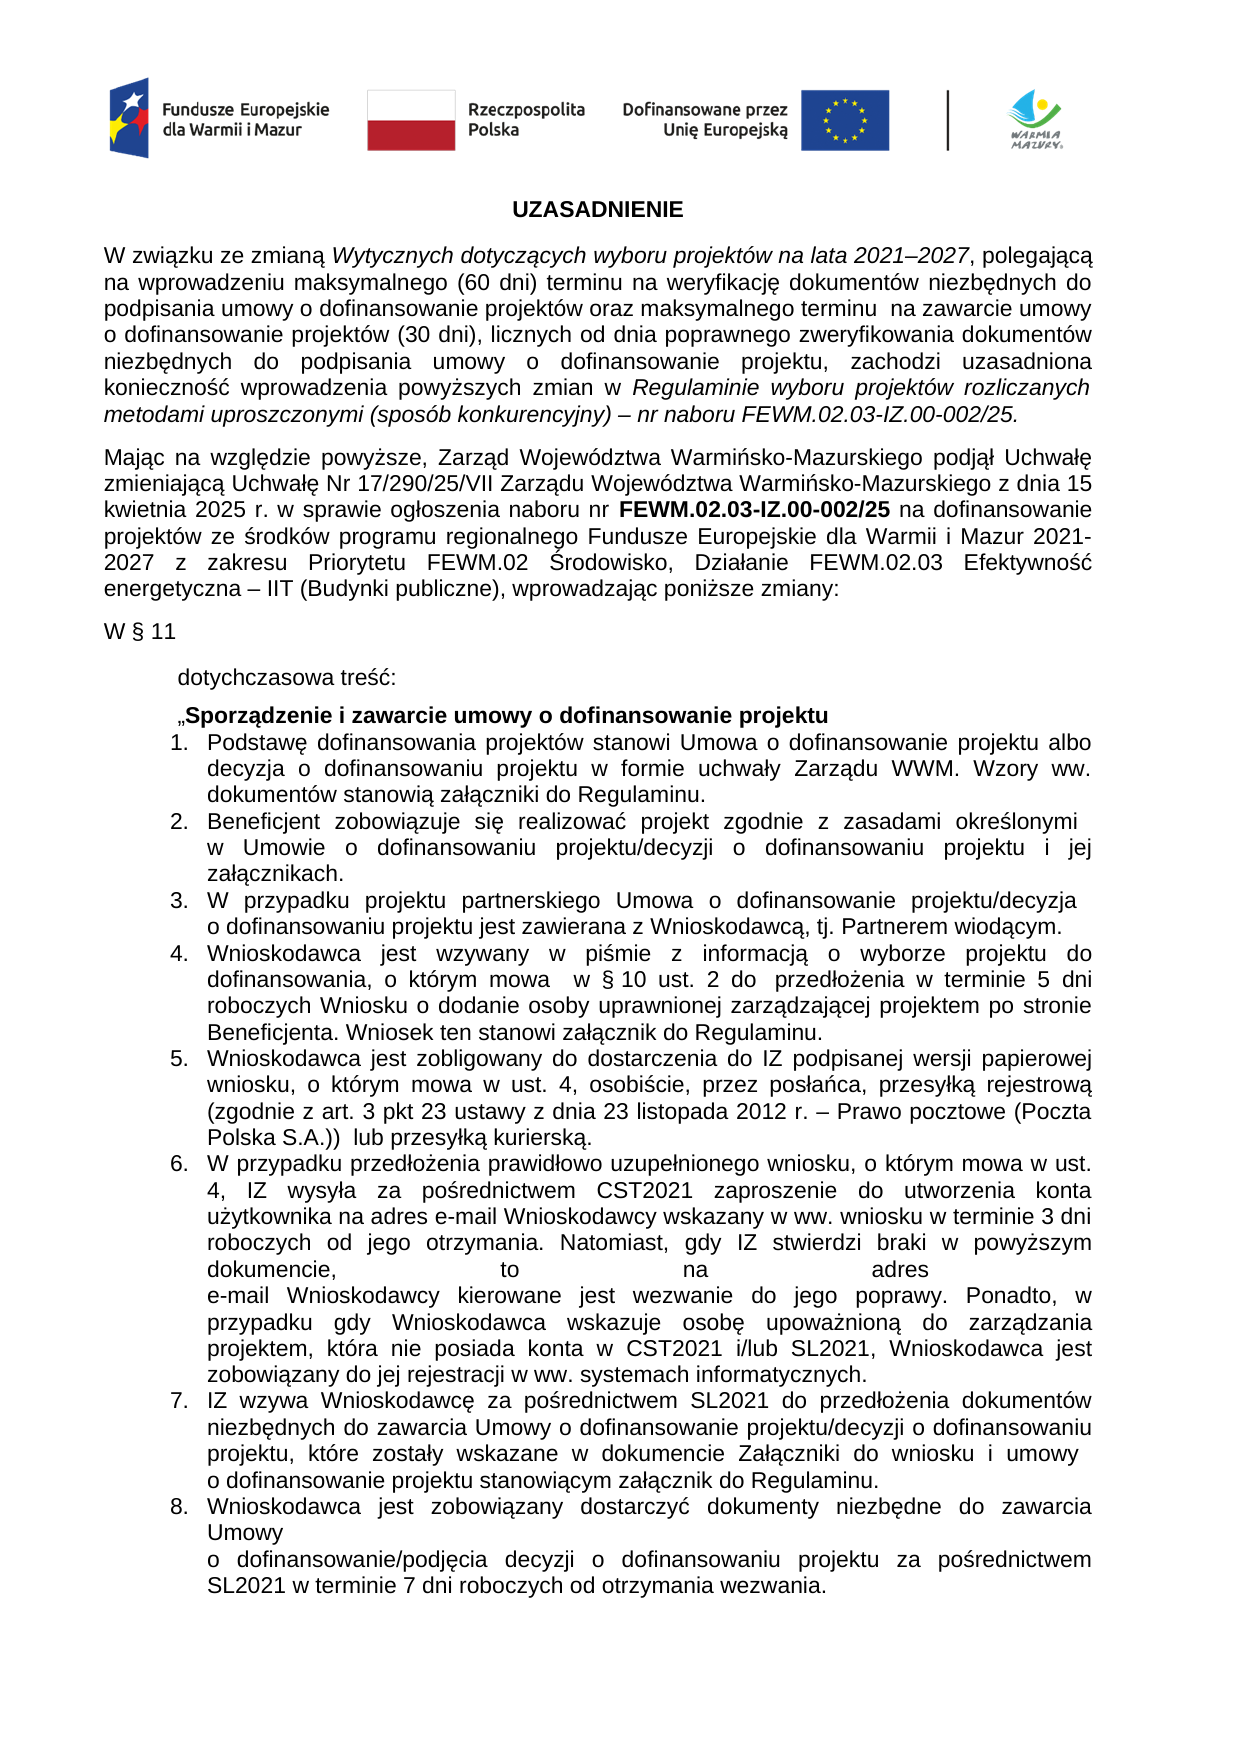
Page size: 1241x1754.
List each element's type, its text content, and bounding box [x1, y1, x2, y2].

picture [90, 57, 1170, 179]
text UZASADNIENIE [103, 196, 1093, 222]
list W przypadku projektu partnerskiego Umowa o dofinansowanie projektu/decyzja o dofinansowaniu projektu jest zawierana z Wnioskodawcą, tj. Partnerem wiodącym. [170, 887, 1093, 939]
list IZ wzywa Wnioskodawcę za pośrednictwem SL2021 do przedłożenia dokumentów niezbędnych do zawarcia Umowy o dofinansowanie projektu/decyzji o dofinansowaniu projektu, które zostały wskazane w dokumencie Załączniki do wniosku i umowy o dofinansowanie projektu stanowiącym załącznik do Regulaminu. [170, 1387, 1093, 1493]
text Mając na względzie powyższe, Zarząd Województwa Warmińsko-Mazurskiego podjął Uchwałę zmieniającą Uchwałę Nr 17/290/25/VII Zarządu Województwa Warmińsko-Mazurskiego z dnia 15 kwietnia 2025 r. w sprawie ogłoszenia naboru nr FEWM.02.03-IZ.00-002/25 na dofinansowanie projektów ze środków programu regionalnego Fundusze Europejskie dla Warmii i Mazur 2021-2027 z zakresu Priorytetu FEWM.02 Środowisko, Działanie FEWM.02.03 Efektywność energetyczna – IIT (Budynki publiczne), wprowadzając poniższe zmiany: [103, 443, 1093, 602]
list Wnioskodawca jest wzywany w piśmie z informacją o wyborze projektu do dofinansowania, o którym mowa w § 10 ust. 2 do przedłożenia w terminie 5 dni roboczych Wniosku o dodanie osoby uprawnionej zarządzającej projektem po stronie Beneficjenta. Wniosek ten stanowi załącznik do Regulaminu. [170, 939, 1093, 1045]
text W związku ze zmianą Wytycznych dotyczących wyboru projektów na lata 2021–2027, polegającą na wprowadzeniu maksymalnego (60 dni) terminu na weryfikację dokumentów niezbędnych do podpisania umowy o dofinansowanie projektów oraz maksymalnego terminu na zawarcie umowy o dofinansowanie projektów (30 dni), licznych od dnia poprawnego zweryfikowania dokumentów niezbędnych do podpisania umowy o dofinansowanie projektu, zachodzi uzasadniona konieczność wprowadzenia powyższych zmian w Regulaminie wyboru projektów rozliczanych metodami uproszczonymi (sposób konkurencyjny) – nr naboru FEWM.02.03-IZ.00-002/25. [103, 242, 1093, 427]
list Wnioskodawca jest zobowiązany dostarczyć dokumenty niezbędne do zawarcia Umowy o dofinansowanie/podjęcia decyzji o dofinansowaniu projektu za pośrednictwem SL2021 w terminie 7 dni roboczych od otrzymania wezwania. [170, 1493, 1093, 1598]
list Podstawę dofinansowania projektów stanowi Umowa o dofinansowanie projektu albo decyzja o dofinansowaniu projektu w formie uchwały Zarządu WWM. Wzory ww. dokumentów stanowią załączniki do Regulaminu. [170, 729, 1093, 808]
list W przypadku przedłożenia prawidłowo uzupełnionego wniosku, o którym mowa w ust. 4, IZ wysyła za pośrednictwem CST2021 zaproszenie do utworzenia konta użytkownika na adres e-mail Wnioskodawcy wskazany w ww. wniosku w terminie 3 dni roboczych od jego otrzymania. Natomiast, gdy IZ stwierdzi braki w powyższym dokumencie, to na adres e-mail Wnioskodawcy kierowane jest wezwanie do jego poprawy. Ponadto, w przypadku gdy Wnioskodawca wskazuje osobę upoważnioną do zarządzania projektem, która nie posiada konta w CST2021 i/lub SL2021, Wnioskodawca jest zobowiązany do jej rejestracji w ww. systemach informatycznych. [170, 1150, 1093, 1387]
list Beneficjent zobowiązuje się realizować projekt zgodnie z zasadami określonymi w Umowie o dofinansowaniu projektu/decyzji o dofinansowaniu projektu i jej załącznikach. [170, 808, 1093, 887]
list Wnioskodawca jest zobligowany do dostarczenia do IZ podpisanej wersji papierowej wniosku, o którym mowa w ust. 4, osobiście, przez posłańca, przesyłką rejestrową (zgodnie z art. 3 pkt 23 ustawy z dnia 23 listopada 2012 r. – Prawo pocztowe (Poczta Polska S.A.)) lub przesyłką kurierską. [170, 1045, 1093, 1150]
list dotychczasowa treść: [177, 663, 1093, 690]
text W § 11 [103, 618, 1093, 645]
subtitle „Sporządzenie i zawarcie umowy o dofinansowanie projektu [103, 702, 1093, 729]
